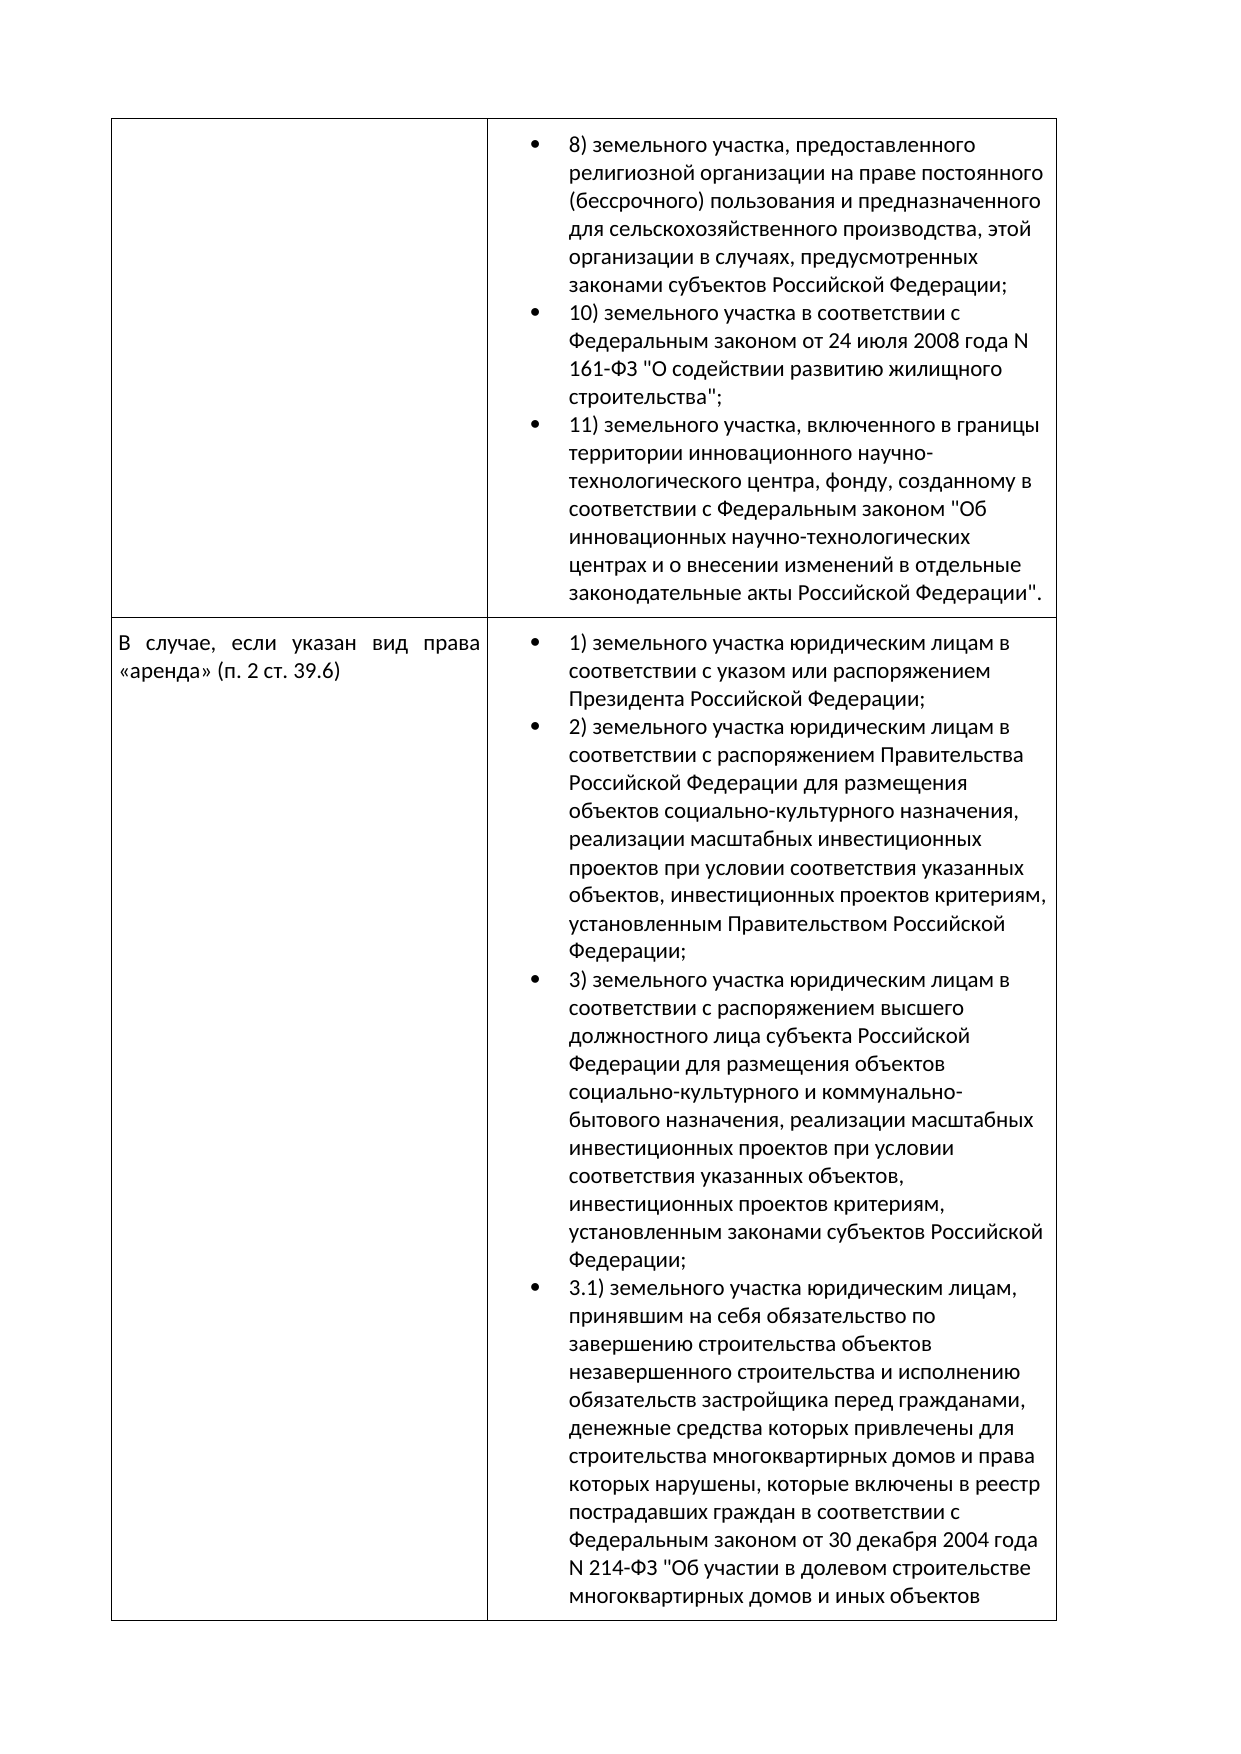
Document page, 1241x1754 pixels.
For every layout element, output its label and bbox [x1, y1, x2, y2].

table_cell [112, 618, 487, 1620]
table_cell [488, 618, 1056, 1620]
table_cell [488, 119, 1056, 617]
table_cell [112, 119, 487, 617]
